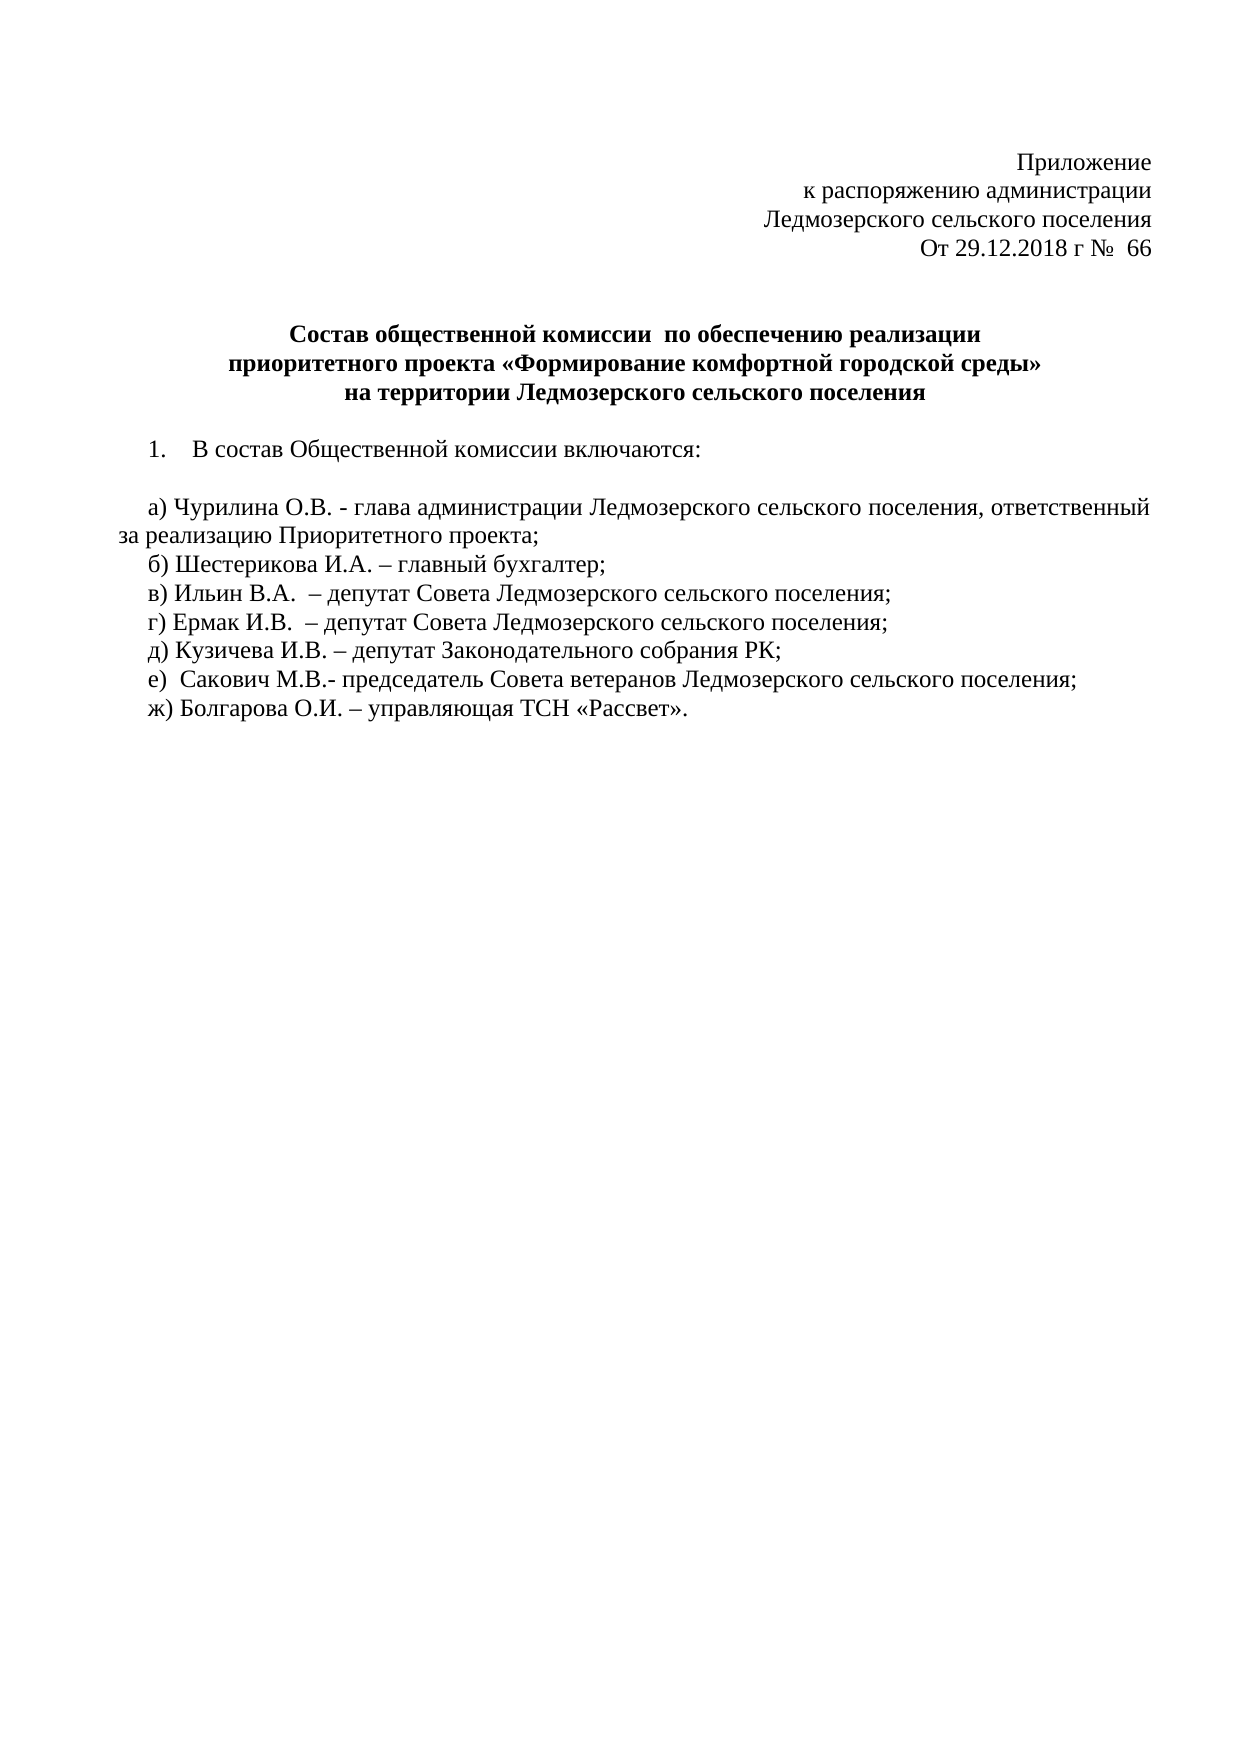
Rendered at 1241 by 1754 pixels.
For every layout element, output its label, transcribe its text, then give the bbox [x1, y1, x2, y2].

text в) Ильин В.А. – депутат Совета Ледмозерского сельского поселения; [118, 578, 1152, 607]
list В состав Общественной комиссии включаются: [118, 434, 1152, 463]
text приоритетного проекта «Формирование комфортной городской среды» [118, 348, 1152, 377]
text е) Сакович М.В.- председатель Совета ветеранов Ледмозерского сельского поселения; [118, 664, 1152, 693]
text д) Кузичева И.В. – депутат Законодательного собрания РК; [118, 636, 1152, 664]
text ж) Болгарова О.И. – управляющая ТСН «Рассвет». [118, 693, 1152, 722]
text Приложение [634, 147, 1152, 176]
text б) Шестерикова И.А. – главный бухгалтер; [118, 549, 1152, 578]
text Состав общественной комиссии по обеспечению реализации [118, 319, 1152, 348]
text г) Ермак И.В. – депутат Совета Ледмозерского сельского поселения; [118, 607, 1152, 636]
text на территории Ледмозерского сельского поселения [118, 377, 1152, 406]
text Ледмозерского сельского поселения [561, 204, 1152, 233]
text а) Чурилина О.В. - глава администрации Ледмозерского сельского поселения, ответственный за реализацию Приоритетного проекта; [118, 492, 1152, 549]
text к распоряжению администрации [118, 176, 1152, 204]
text От 29.12.2018 г № 66 [487, 233, 1152, 262]
